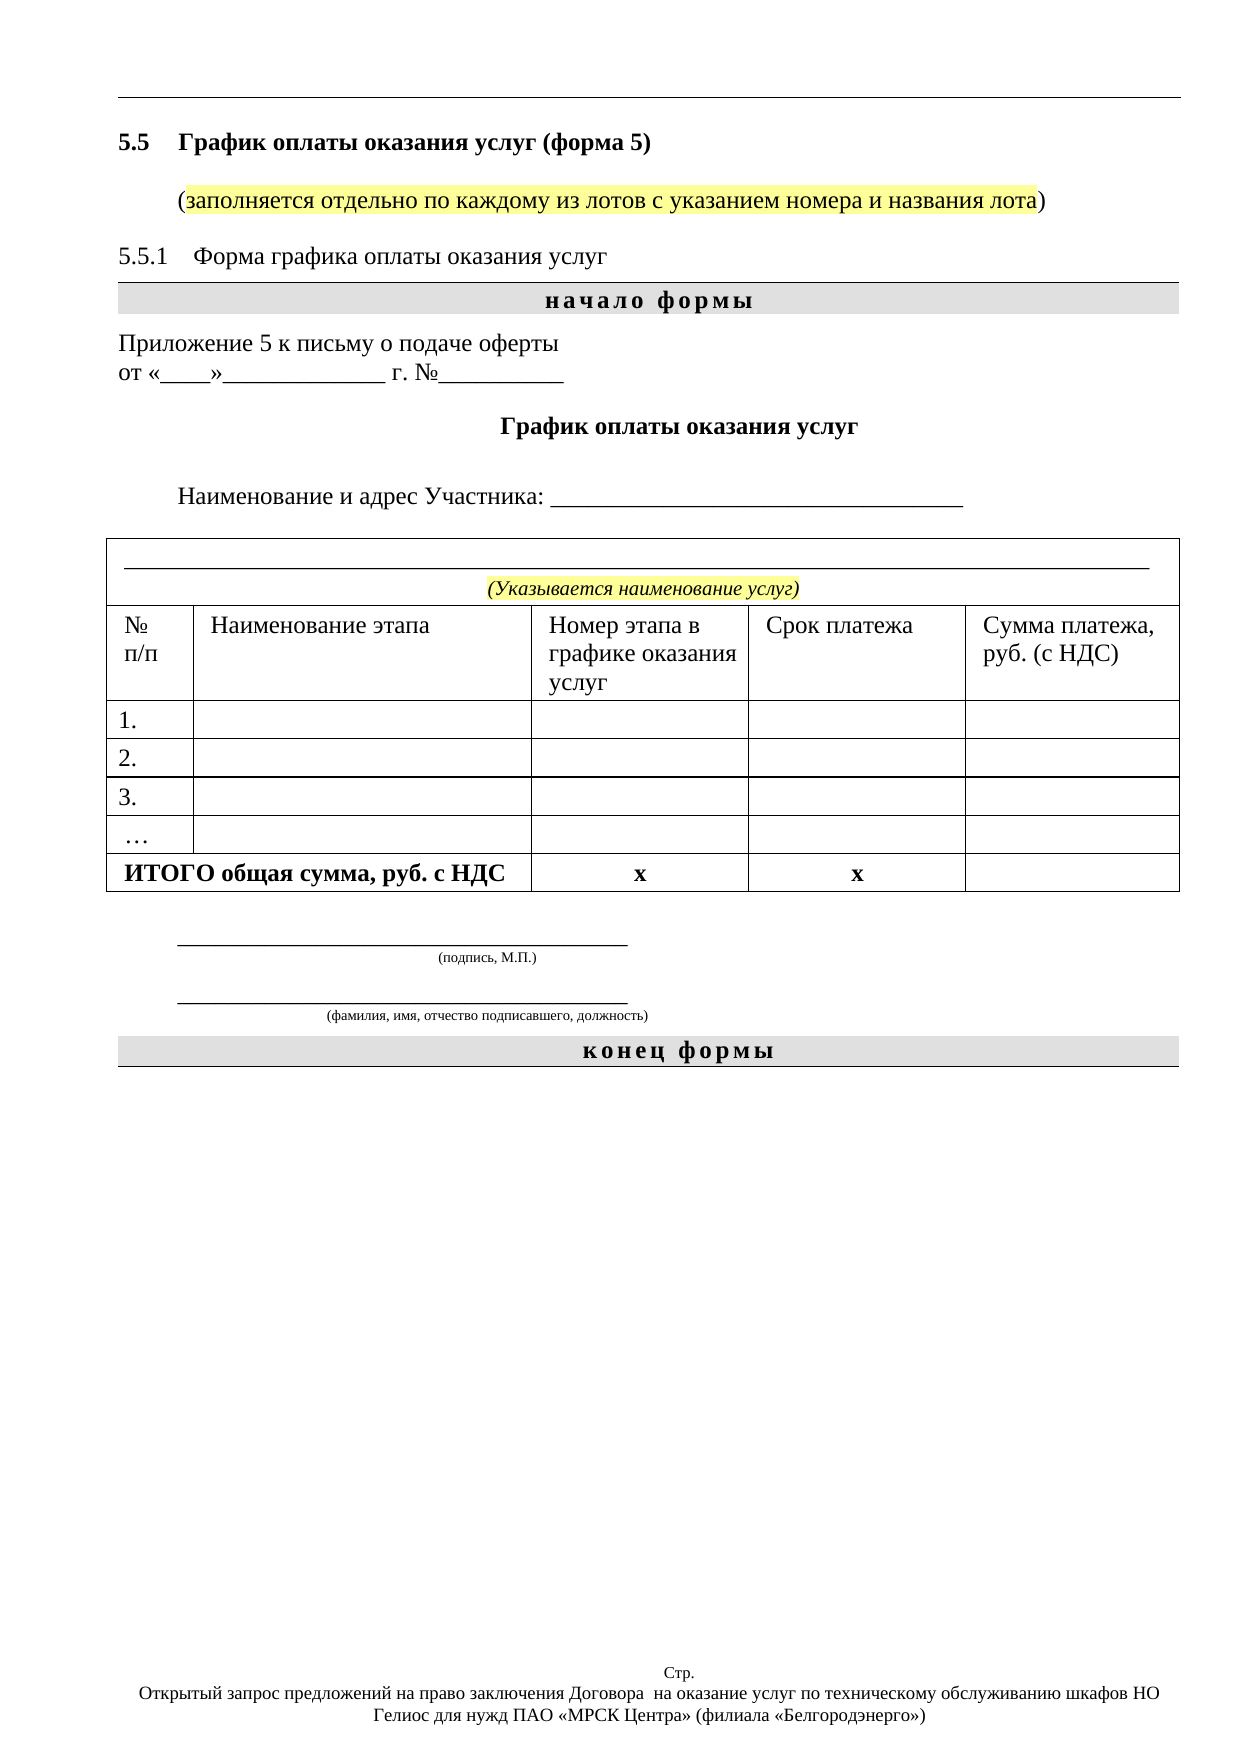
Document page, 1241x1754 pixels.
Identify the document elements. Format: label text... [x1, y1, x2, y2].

subtitle Форма графика оплаты оказания услуг [118, 241, 1181, 269]
table_cell [194, 816, 531, 853]
text График оплаты оказания услуг [118, 411, 1181, 439]
table_cell [749, 778, 965, 814]
table_cell Наименование этапа [194, 606, 531, 700]
table_header __________________________________________________________________________________ (Указывается наименование услуг) [107, 539, 1179, 604]
text ____________________________________ [118, 978, 1181, 1007]
table_cell [966, 778, 1179, 814]
table_cell [107, 739, 193, 776]
text (фамилия, имя, отчество подписавшего, должность) [118, 1007, 797, 1036]
text (подпись, М.П.) [118, 949, 797, 978]
table_cell х [532, 854, 748, 891]
table_cell [532, 701, 748, 738]
table_cell [107, 778, 193, 814]
table_cell [532, 816, 748, 853]
table_cell [966, 701, 1179, 738]
text начало формы [118, 283, 1179, 314]
subtitle График оплаты оказания услуг (форма 5) [118, 127, 1181, 156]
table_cell [966, 854, 1179, 891]
table_cell [966, 816, 1179, 853]
table_cell [749, 816, 965, 853]
table_cell х [749, 854, 965, 891]
table_cell [749, 701, 965, 738]
table_cell [194, 778, 531, 814]
table_cell Сумма платежа, руб. (с НДС) [966, 606, 1179, 700]
text Приложение 5 к письму о подаче оферты от «____»_____________ г. №__________ [118, 328, 1181, 386]
text конец формы [118, 1036, 1179, 1066]
table_cell [107, 701, 193, 738]
table_cell [194, 701, 531, 738]
table_cell Срок платежа [749, 606, 965, 700]
text ____________________________________ [118, 921, 1181, 949]
table_cell [532, 778, 748, 814]
table_cell [749, 739, 965, 776]
table_cell … [107, 816, 193, 853]
table_cell Номер этапа в графике оказания услуг [532, 606, 748, 700]
table_cell [532, 739, 748, 776]
text Наименование и адрес Участника: _________________________________ [118, 481, 1181, 509]
table_cell [194, 739, 531, 776]
table_cell № п/п [107, 606, 193, 700]
table_cell ИТОГО общая сумма, руб. с НДС [107, 854, 531, 891]
table_cell [966, 739, 1179, 776]
